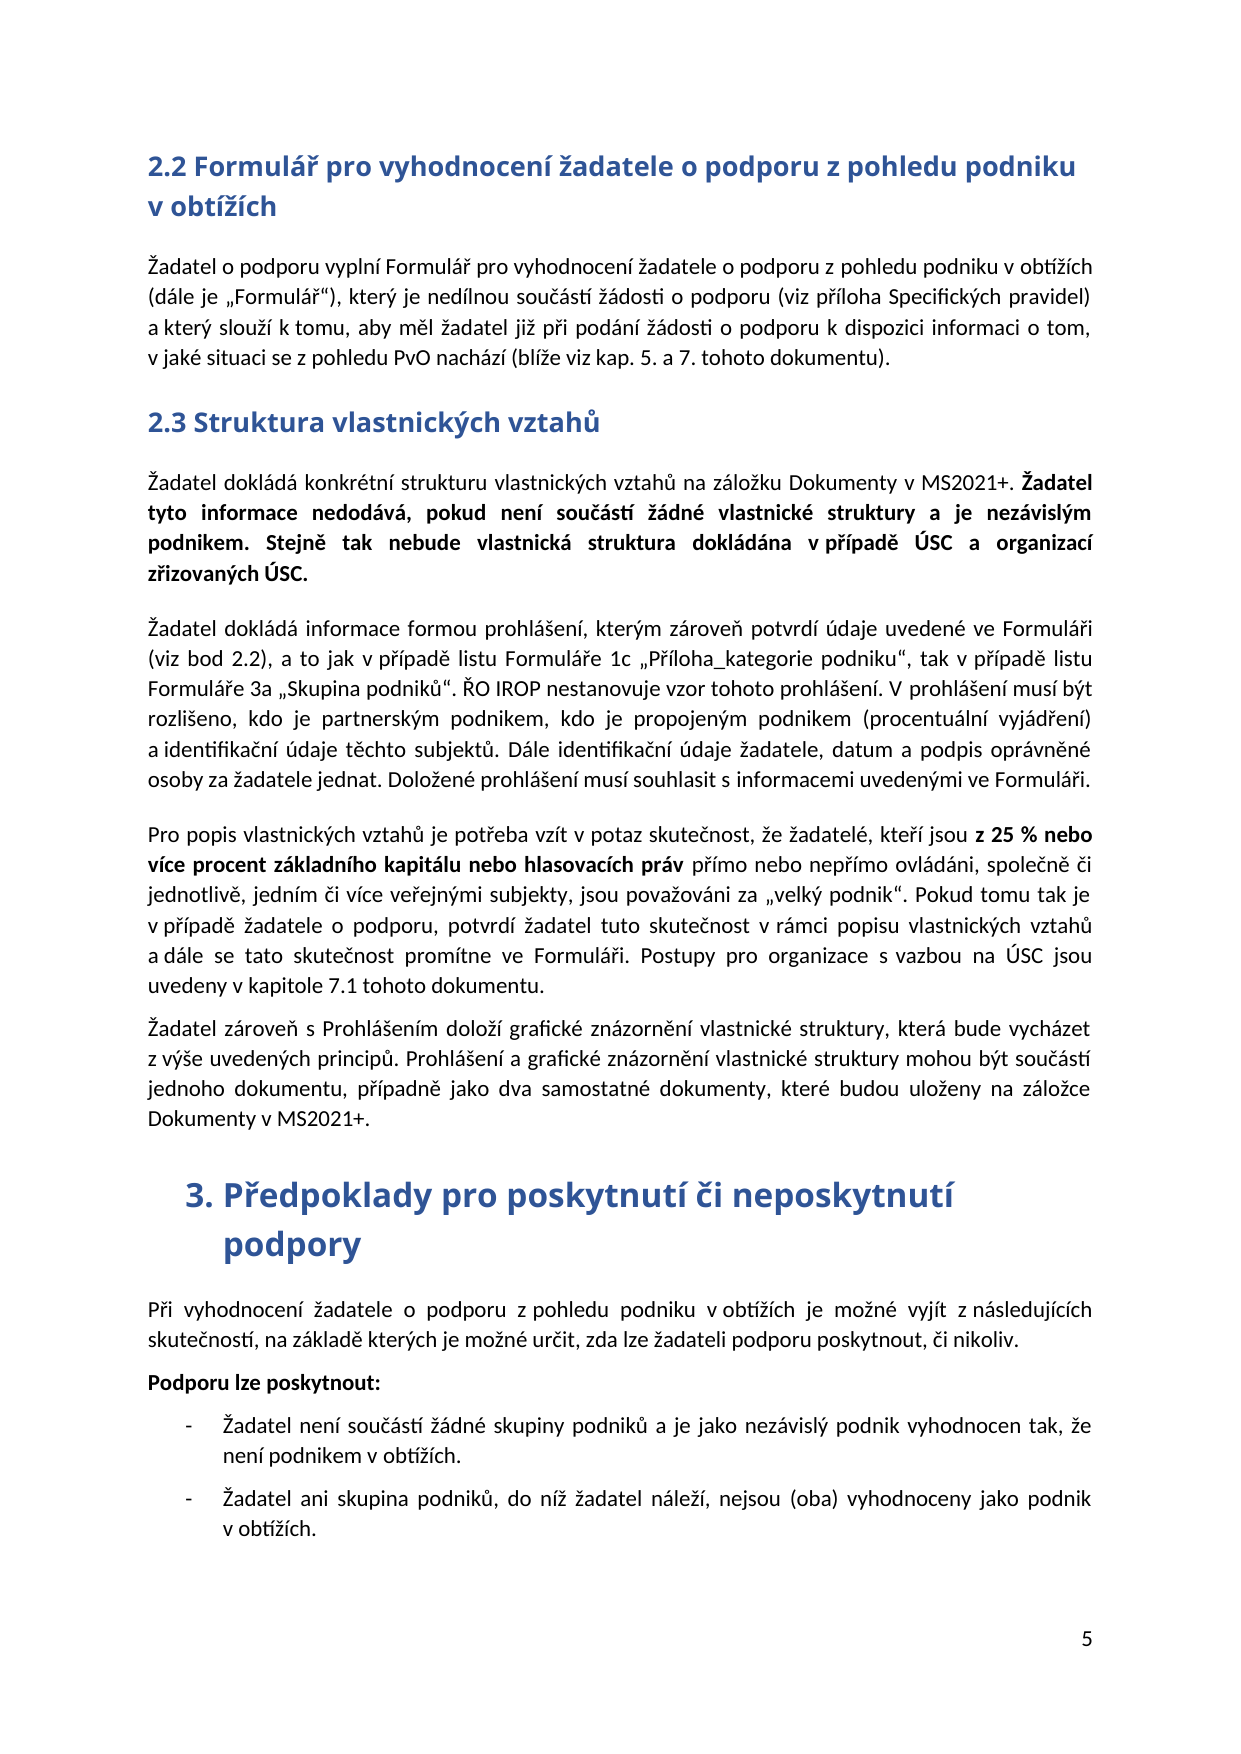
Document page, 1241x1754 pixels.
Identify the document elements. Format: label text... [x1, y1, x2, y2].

subtitle Předpoklady pro poskytnutí či neposkytnutí podpory [185, 1172, 1093, 1267]
text Žadatel zároveň s Prohlášením doloží grafické znázornění vlastnické struktury, která bude vycházet z výše uvedených principů. Prohlášení a grafické znázornění vlastnické struktury mohou být součástí jednoho dokumentu, případně jako dva samostatné dokumenty, které budou uloženy na záložce Dokumenty v MS2021+. [148, 1014, 1093, 1132]
subtitle 2.2 Formulář pro vyhodnocení žadatele o podporu z pohledu podniku v obtížích [148, 148, 1093, 224]
text Podporu lze poskytnout: [148, 1368, 1093, 1396]
list Žadatel není součástí žádné skupiny podniků a je jako nezávislý podnik vyhodnocen tak, že není podnikem v obtížích. [185, 1411, 1093, 1469]
list Žadatel ani skupina podniků, do níž žadatel náleží, nejsou (oba) vyhodnoceny jako podnik v obtížích. [185, 1484, 1093, 1542]
text Žadatel dokládá informace formou prohlášení, kterým zároveň potvrdí údaje uvedené ve Formuláři (viz bod 2.2), a to jak v případě listu Formuláře 1c „Příloha_kategorie podniku“, tak v případě listu Formuláře 3a „Skupina podniků“. ŘO IROP nestanovuje vzor tohoto prohlášení. V prohlášení musí být rozlišeno, kdo je partnerským podnikem, kdo je propojeným podnikem (procentuální vyjádření) a identifikační údaje těchto subjektů. Dále identifikační údaje žadatele, datum a podpis oprávněné osoby za žadatele jednat. Doložené prohlášení musí souhlasit s informacemi uvedenými ve Formuláři. [148, 614, 1093, 793]
text Pro popis vlastnických vztahů je potřeba vzít v potaz skutečnost, že žadatelé, kteří jsou z 25 % nebo více procent základního kapitálu nebo hlasovacích práv přímo nebo nepřímo ovládáni, společně či jednotlivě, jedním či více veřejnými subjekty, jsou považováni za „velký podnik“. Pokud tomu tak je v případě žadatele o podporu, potvrdí žadatel tuto skutečnost v rámci popisu vlastnických vztahů a dále se tato skutečnost promítne ve Formuláři. Postupy pro organizace s vazbou na ÚSC jsou uvedeny v kapitole 7.1 tohoto dokumentu. [148, 820, 1093, 999]
text Při vyhodnocení žadatele o podporu z pohledu podniku v obtížích je možné vyjít z následujících skutečností, na základě kterých je možné určit, zda lze žadateli podporu poskytnout, či nikoliv. [148, 1295, 1093, 1353]
text Žadatel dokládá konkrétní strukturu vlastnických vztahů na záložku Dokumenty v MS2021+. Žadatel tyto informace nedodává, pokud není součástí žádné vlastnické struktury a je nezávislým podnikem. Stejně tak nebude vlastnická struktura dokládána v případě ÚSC a organizací zřizovaných ÚSC. [148, 468, 1093, 587]
text Žadatel o podporu vyplní Formulář pro vyhodnocení žadatele o podporu z pohledu podniku v obtížích (dále je „Formulář“), který je nedílnou součástí žádosti o podporu (viz příloha Specifických pravidel) a který slouží k tomu, aby měl žadatel již při podání žádosti o podporu k dispozici informaci o tom, v jaké situaci se z pohledu PvO nachází (blíže viz kap. 5. a 7. tohoto dokumentu). [148, 252, 1093, 371]
subtitle 2.3 Struktura vlastnických vztahů [148, 403, 1093, 440]
